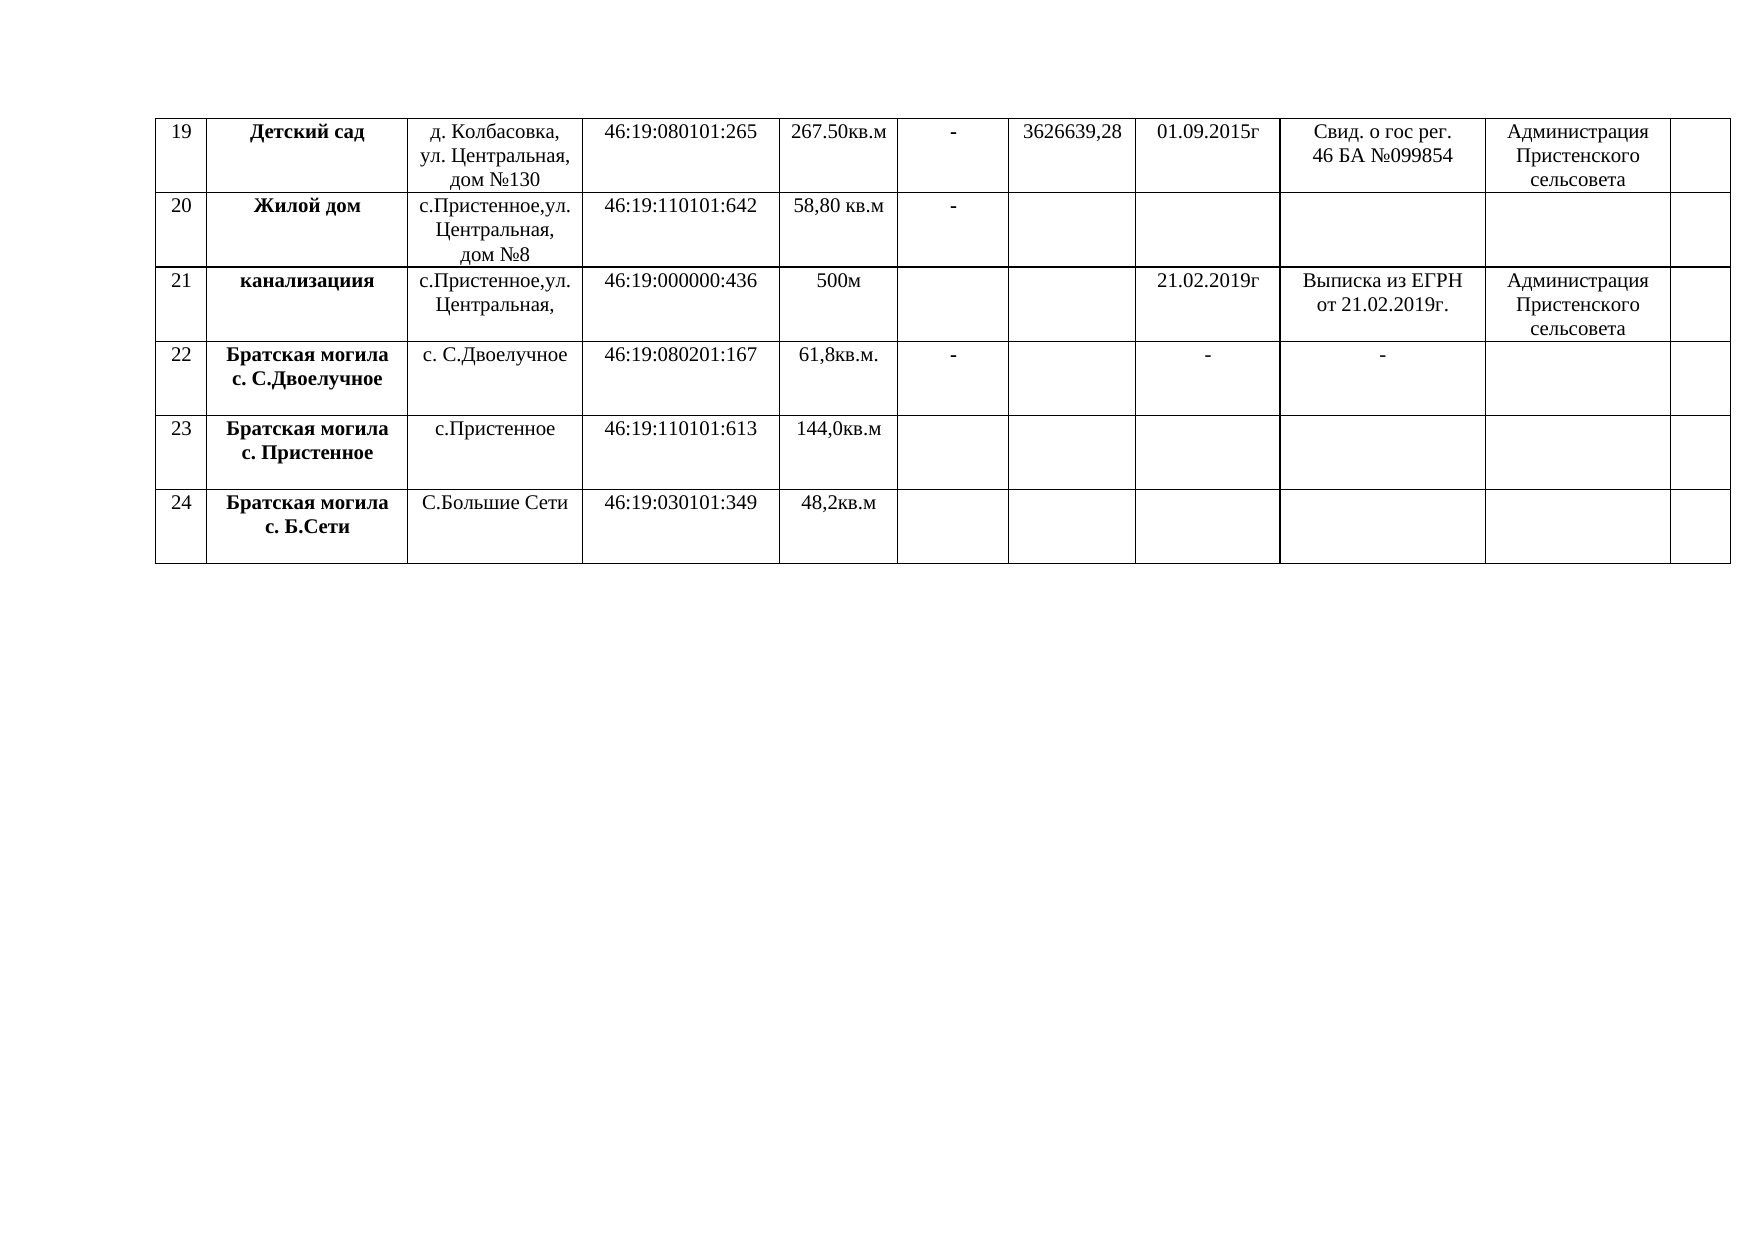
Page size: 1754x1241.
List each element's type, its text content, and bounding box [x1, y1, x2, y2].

table_cell 46:19:080101:265 [583, 119, 779, 192]
table_cell 48,2кв.м [780, 490, 897, 563]
table_cell д. Колбасовка, ул. Центральная, дом №130 [408, 119, 582, 192]
table_cell - [1281, 342, 1485, 415]
table_cell [1671, 193, 1730, 266]
table_cell Детский сад [207, 119, 407, 192]
table_cell 19 [156, 119, 206, 192]
table_cell 46:19:000000:436 [583, 268, 779, 341]
table_cell 46:19:110101:613 [583, 416, 779, 489]
table_cell Администрация Пристенского сельсовета [1486, 268, 1670, 341]
table_cell [898, 268, 1008, 341]
table_cell 144,0кв.м [780, 416, 897, 489]
table_cell - [1136, 342, 1279, 415]
table_cell [1281, 416, 1485, 489]
table_cell [1009, 193, 1135, 266]
table_cell [1136, 193, 1279, 266]
table_cell 24 [156, 490, 206, 563]
table_cell [1486, 416, 1670, 489]
table_cell Братская могила с. С.Двоелучное [207, 342, 407, 415]
table_cell 46:19:030101:349 [583, 490, 779, 563]
table_cell Братская могила с. Пристенное [207, 416, 407, 489]
table_cell 22 [156, 342, 206, 415]
table_cell - [898, 342, 1008, 415]
table_cell - [898, 193, 1008, 266]
table_cell 23 [156, 416, 206, 489]
table_cell [1009, 268, 1135, 341]
table_cell [898, 416, 1008, 489]
table_cell 01.09.2015г [1136, 119, 1279, 192]
table_cell С.Большие Сети [408, 490, 582, 563]
table_cell - [898, 119, 1008, 192]
table_cell [1671, 490, 1730, 563]
table_cell [1136, 490, 1279, 563]
table_cell [1009, 342, 1135, 415]
table_cell [1281, 490, 1485, 563]
table_cell 500м [780, 268, 897, 341]
table_cell с.Пристенное,ул. Центральная, дом №8 [408, 193, 582, 266]
table_cell [1486, 342, 1670, 415]
table_cell [1009, 416, 1135, 489]
table_cell [1671, 119, 1730, 192]
table_cell [1136, 416, 1279, 489]
table_cell [1486, 193, 1670, 266]
table_cell 20 [156, 193, 206, 266]
table_cell Жилой дом [207, 193, 407, 266]
table_cell [1281, 193, 1485, 266]
table_cell с.Пристенное [408, 416, 582, 489]
table_cell 21 [156, 268, 206, 341]
table_cell 61,8кв.м. [780, 342, 897, 415]
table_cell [1486, 119, 1670, 192]
table_cell [898, 490, 1008, 563]
table_cell [1671, 268, 1730, 341]
table_cell Братская могила с. Б.Сети [207, 490, 407, 563]
table_cell 58,80 кв.м [780, 193, 897, 266]
table_cell [1671, 416, 1730, 489]
table_cell 3626639,28 [1009, 119, 1135, 192]
table_cell канализациия [207, 268, 407, 341]
table_cell 21.02.2019г [1136, 268, 1279, 341]
table_cell 46:19:110101:642 [583, 193, 779, 266]
table_cell [1671, 342, 1730, 415]
table_cell с.Пристенное,ул. Центральная, [408, 268, 582, 341]
table_cell Свид. о гос рег. 46 БА №099854 [1281, 119, 1485, 192]
table_cell 46:19:080201:167 [583, 342, 779, 415]
table_cell [1009, 490, 1135, 563]
table_cell 267.50кв.м [780, 119, 897, 192]
table_cell [1486, 490, 1670, 563]
table_cell с. С.Двоелучное [408, 342, 582, 415]
table_cell Выписка из ЕГРН от 21.02.2019г. [1281, 268, 1485, 341]
